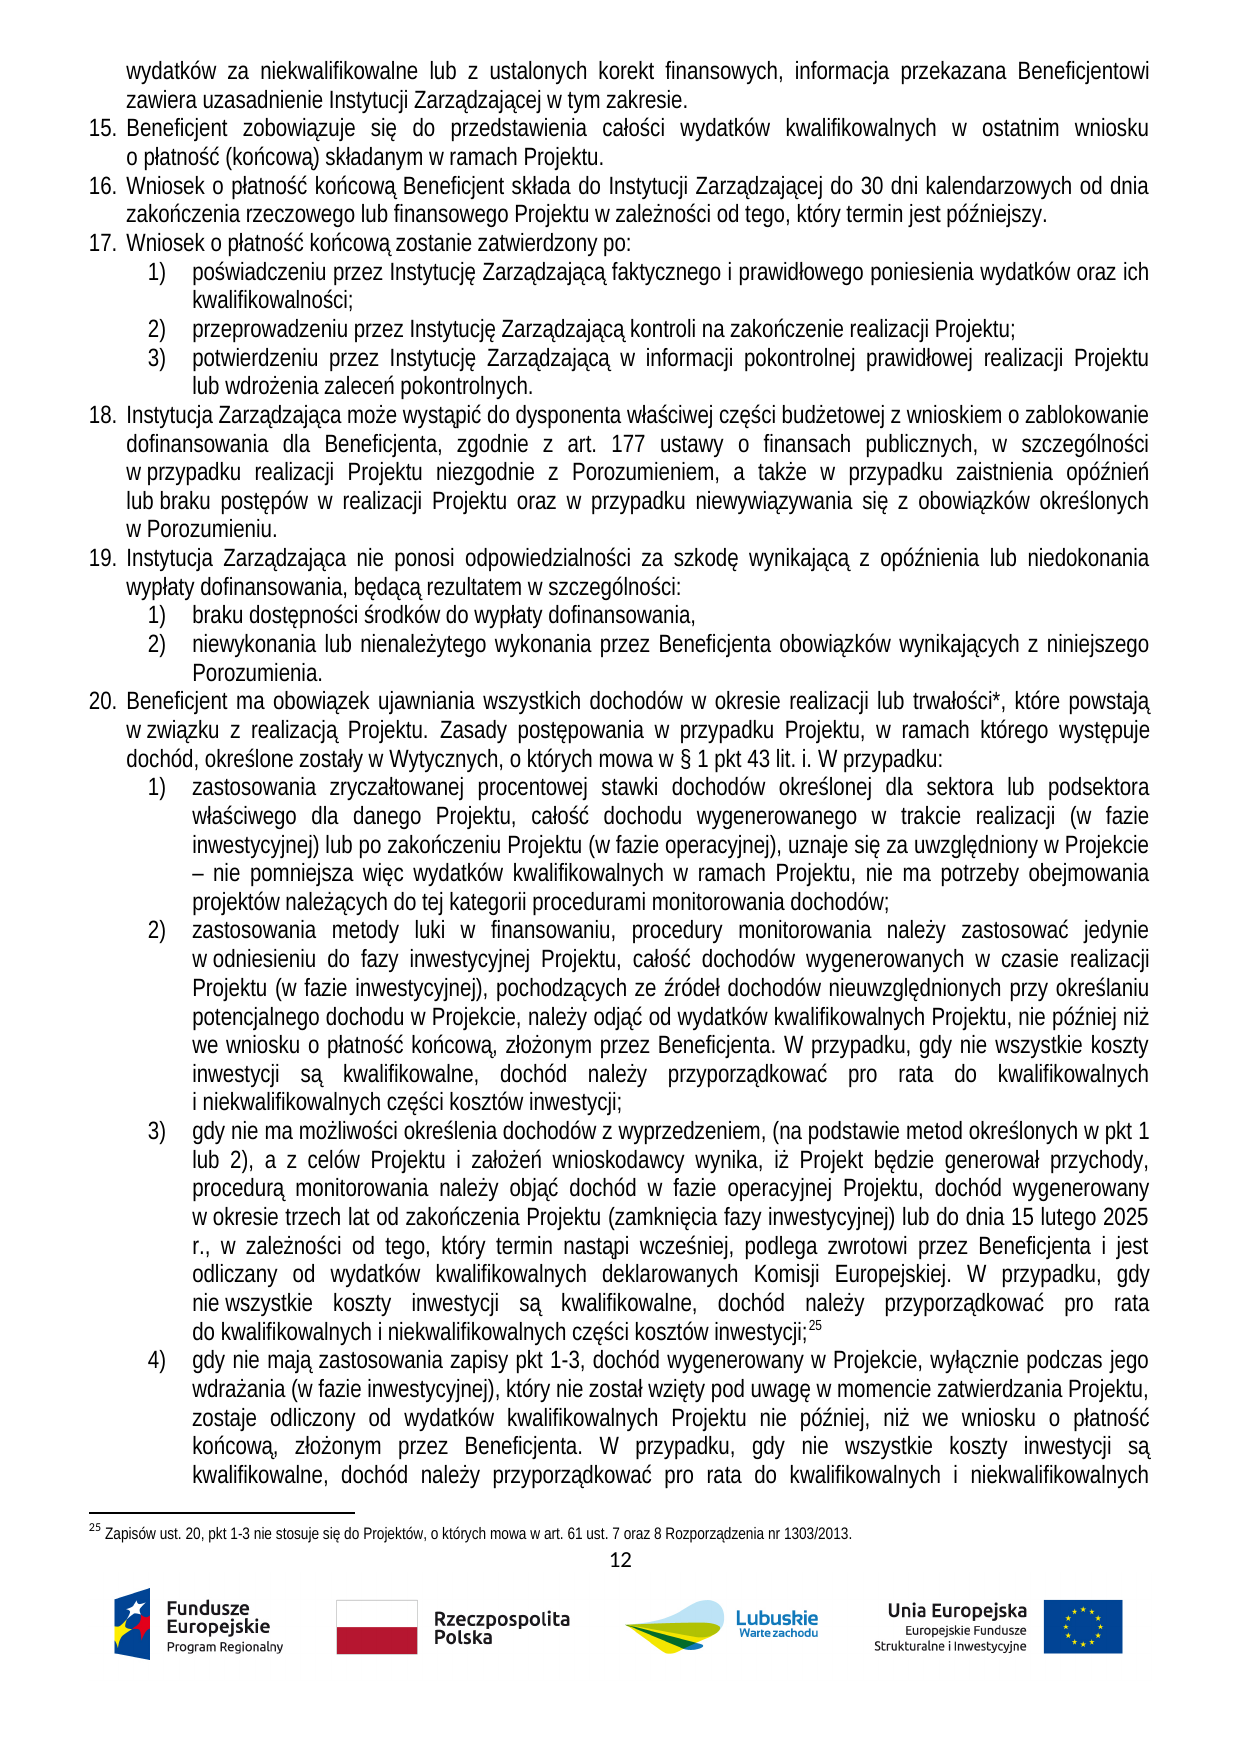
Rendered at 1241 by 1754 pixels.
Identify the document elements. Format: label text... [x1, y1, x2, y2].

list Beneficjent zobowiązuje się do przedstawienia całości wydatków kwalifikowalnych w ostatnim wniosku o płatność (końcową) składanym w ramach Projektu. [89, 113, 1152, 171]
list poświadczeniu przez Instytucję Zarządzającą faktycznego i prawidłowego poniesienia wydatków oraz ich kwalifikowalności; [148, 257, 1152, 314]
list Beneficjent ma obowiązek ujawniania wszystkich dochodów w okresie realizacji lub trwałości*, które powstają w związku z realizacją Projektu. Zasady postępowania w przypadku Projektu, w ramach którego występuje dochód, określone zostały w Wytycznych, o których mowa w § 1 pkt 43 lit. i. W przypadku: [89, 686, 1152, 772]
list Wniosek o płatność końcową zostanie zatwierdzony po: [89, 228, 1152, 257]
list Instytucja Zarządzająca nie ponosi odpowiedzialności za szkodę wynikającą z opóźnienia lub niedokonania wypłaty dofinansowania, będącą rezultatem w szczególności: [89, 543, 1152, 600]
list gdy nie ma możliwości określenia dochodów z wyprzedzeniem, (na podstawie metod określonych w pkt 1 lub 2), a z celów Projektu i założeń wnioskodawcy wynika, iż Projekt będzie generował przychody, procedurą monitorowania należy objąć dochód w fazie operacyjnej Projektu, dochód wygenerowany w okresie trzech lat od zakończenia Projektu (zamknięcia fazy inwestycyjnej) lub do dnia 15 lutego 2025 r., w zależności od tego, który termin nastąpi wcześniej, podlega zwrotowi przez Beneficjenta i jest odliczany od wydatków kwalifikowalnych deklarowanych Komisji Europejskiej. W przypadku, gdy nie wszystkie koszty inwestycji są kwalifikowalne, dochód należy przyporządkować pro rata do kwalifikowalnych i niekwalifikowalnych części kosztów inwestycji; [148, 1116, 1152, 1345]
list Wniosek o płatność końcową Beneficjent składa do Instytucji Zarządzającej do 30 dni kalendarzowych od dnia zakończenia rzeczowego lub finansowego Projektu w zależności od tego, który termin jest późniejszy. [89, 171, 1152, 228]
list przeprowadzeniu przez Instytucję Zarządzającą kontroli na zakończenie realizacji Projektu; [148, 314, 1152, 343]
list Instytucja Zarządzająca może wystąpić do dysponenta właściwej części budżetowej z wnioskiem o zablokowanie dofinansowania dla Beneficjenta, zgodnie z art. 177 ustawy o finansach publicznych, w szczególności w przypadku realizacji Projektu niezgodnie z Porozumieniem, a także w przypadku zaistnienia opóźnień lub braku postępów w realizacji Projektu oraz w przypadku niewywiązywania się z obowiązków określonych w Porozumieniu. [89, 400, 1152, 543]
list zastosowania metody luki w finansowaniu, procedury monitorowania należy zastosować jedynie w odniesieniu do fazy inwestycyjnej Projektu, całość dochodów wygenerowanych w czasie realizacji Projektu (w fazie inwestycyjnej), pochodzących ze źródeł dochodów nieuwzględnionych przy określaniu potencjalnego dochodu w Projekcie, należy odjąć od wydatków kwalifikowalnych Projektu, nie później niż we wniosku o płatność końcową, złożonym przez Beneficjenta. W przypadku, gdy nie wszystkie koszty inwestycji są kwalifikowalne, dochód należy przyporządkować pro rata do kwalifikowalnych i niekwalifikowalnych części kosztów inwestycji; [148, 916, 1152, 1116]
picture [88, 1572, 1152, 1681]
list zastosowania zryczałtowanej procentowej stawki dochodów określonej dla sektora lub podsektora właściwego dla danego Projektu, całość dochodu wygenerowanego w trakcie realizacji (w fazie inwestycyjnej) lub po zakończeniu Projektu (w fazie operacyjnej), uznaje się za uwzględniony w Projekcie – nie pomniejsza więc wydatków kwalifikowalnych w ramach Projektu, nie ma potrzeby obejmowania projektów należących do tej kategorii procedurami monitorowania dochodów; [148, 772, 1152, 916]
list braku dostępności środków do wypłaty dofinansowania, [148, 600, 1152, 629]
list niewykonania lub nienależytego wykonania przez Beneficjenta obowiązków wynikających z niniejszego Porozumienia. [148, 629, 1152, 686]
list potwierdzeniu przez Instytucję Zarządzającą w informacji pokontrolnej prawidłowej realizacji Projektu lub wdrożenia zaleceń pokontrolnych. [148, 343, 1152, 400]
